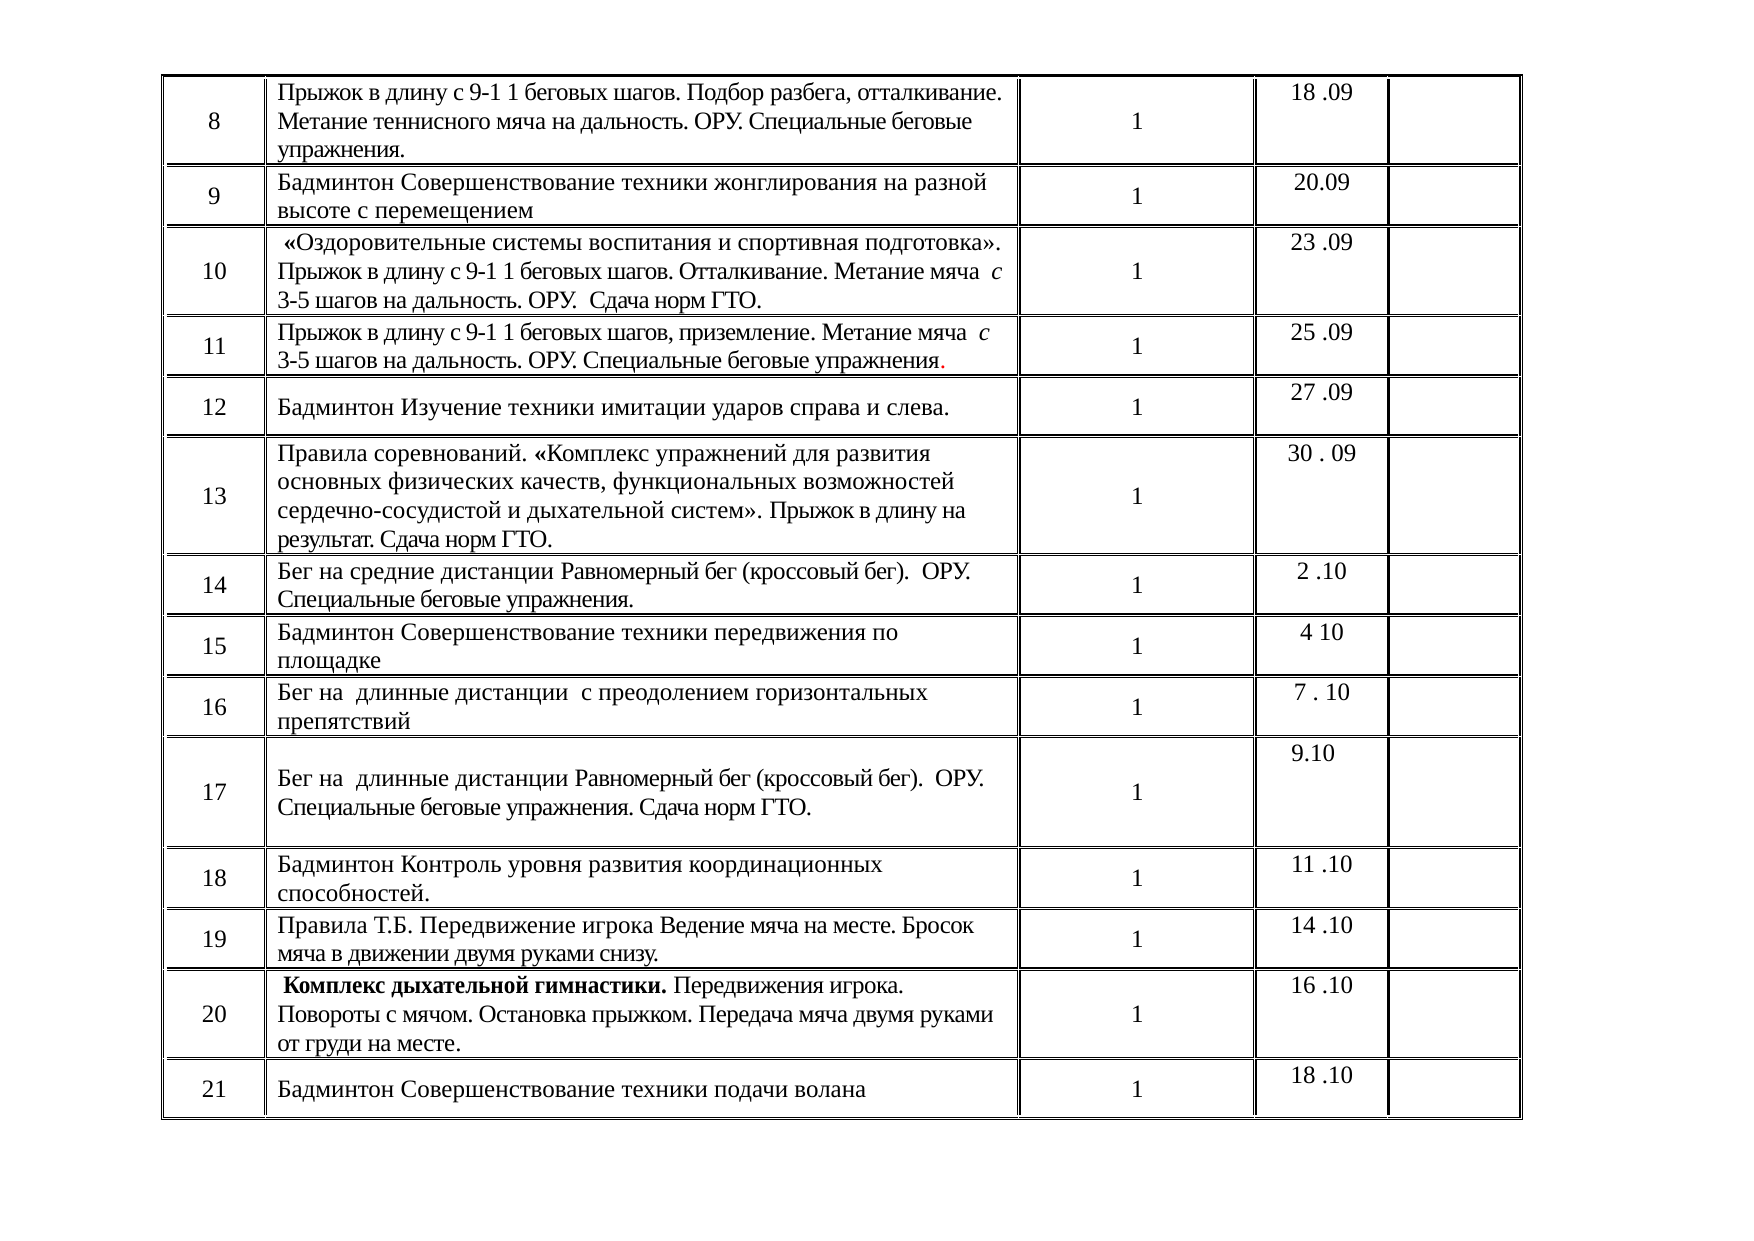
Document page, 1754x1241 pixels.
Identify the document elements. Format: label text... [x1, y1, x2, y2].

table_cell Бег на длинные дистанции с преодолением горизонтальных препятствий [267, 678, 1017, 735]
table_cell 18 [163, 846, 266, 906]
table_cell 30 . 09 [1257, 438, 1387, 553]
table_cell Бег на средние дистанции Равномерный бег (кроссовый бег). ОРУ. Специальные беговые упражнения. [267, 556, 1017, 613]
table_cell 20 [164, 967, 264, 1057]
table_cell 11 [164, 314, 264, 374]
table_cell [1388, 553, 1521, 613]
table_cell 10 [164, 224, 264, 313]
table_cell Прыжок в длину с 9-1 1 беговых шагов. Подбор разбега, отталкивание. Метание теннисного мяча на дальность. ОРУ. Специальные беговые упражнения. [266, 76, 1019, 163]
table_cell Правила соревнований. «Комплекс упражнений для развития основных физических качеств, функциональных возможностей сердечно-сосудистой и дыхательной систем». Прыжок в длину на результат. Сдача норм ГТО. [267, 438, 1017, 553]
table_cell Бадминтон Изучение техники имитации ударов справа и слева. [267, 378, 1017, 434]
table_cell 14 .10 [1257, 910, 1387, 967]
table_cell 1 [1021, 378, 1253, 434]
table_cell 11 .10 [1257, 849, 1387, 906]
table_cell 19 [164, 906, 264, 967]
table_cell 1 [1021, 167, 1253, 224]
table_cell 9 [164, 163, 264, 224]
table_cell 4 10 [1257, 617, 1387, 674]
table_cell 1 [1019, 76, 1255, 163]
table_cell 21 [163, 1057, 266, 1117]
table_cell [1390, 374, 1520, 434]
table_cell [1388, 846, 1521, 906]
table_cell 23 .09 [1257, 228, 1387, 313]
table_cell [1390, 613, 1520, 674]
table_cell [1390, 967, 1520, 1057]
table_cell 7 . 10 [1257, 678, 1387, 735]
table_cell 15 [164, 613, 264, 674]
table_cell 1 [1021, 438, 1253, 553]
table_cell [1390, 224, 1520, 313]
table_cell 1 [1021, 738, 1253, 846]
table_cell 16 [164, 674, 264, 735]
table_cell 13 [164, 434, 264, 553]
table_cell 9.10 [1257, 738, 1387, 846]
table_cell 2 .10 [1257, 556, 1387, 613]
table_cell 18 .09 [1255, 76, 1388, 163]
table_cell Бадминтон Совершенствование техники передвижения по площадке [267, 617, 1017, 674]
table_cell 1 [1021, 556, 1253, 613]
table_cell 20.09 [1257, 167, 1387, 224]
table_cell Прыжок в длину с 9-1 1 беговых шагов, приземление. Метание мяча с 3-5 шагов на дальность. ОРУ. Специальные беговые упражнения. [267, 317, 1017, 374]
table_cell Бадминтон Совершенствование техники жонглирования на разной высоте с перемещением [267, 167, 1017, 224]
table_cell Комплекс дыхательной гимнастики. Передвижения игрока. Повороты с мячом. Остановка прыжком. Передача мяча двумя руками от груди на месте. [267, 971, 1017, 1057]
table_cell Бадминтон Совершенствование техники подачи волана [266, 1057, 1019, 1117]
table_cell 17 [163, 735, 266, 846]
table_cell [1390, 674, 1520, 735]
table_cell [1390, 314, 1520, 374]
table_cell 1 [1019, 1057, 1255, 1117]
table_cell 1 [1021, 678, 1253, 735]
table_cell [1390, 434, 1520, 553]
table_cell 27 .09 [1257, 378, 1387, 434]
table_cell 14 [163, 553, 266, 613]
table_cell 16 .10 [1257, 971, 1387, 1057]
table_cell 1 [1021, 228, 1253, 313]
table_cell [1388, 735, 1521, 846]
table_cell [1390, 906, 1520, 967]
table_cell 1 [1021, 617, 1253, 674]
table_cell 1 [1021, 971, 1253, 1057]
table_cell Правила Т.Б. Передвижение игрока Ведение мяча на месте. Бросок мяча в движении двумя руками снизу. [267, 910, 1017, 967]
table_cell «Оздоровительные системы воспитания и спортивная подготовка». Прыжок в длину с 9-1 1 беговых шагов. Отталкивание. Метание мяча с 3-5 шагов на дальность. ОРУ. Сдача норм ГТО. [267, 228, 1017, 313]
table_cell 1 [1021, 910, 1253, 967]
table_cell [1388, 77, 1519, 163]
table_cell 8 [164, 77, 266, 163]
table_cell 18 .10 [1255, 1060, 1388, 1117]
table_cell Бег на длинные дистанции Равномерный бег (кроссовый бег). ОРУ. Специальные беговые упражнения. Сдача норм ГТО. [267, 738, 1017, 846]
table_cell 25 .09 [1257, 317, 1387, 374]
table_cell [1390, 163, 1520, 224]
table_cell 1 [1021, 849, 1253, 906]
table_cell Бадминтон Контроль уровня развития координационных способностей. [267, 849, 1017, 906]
table_cell 1 [1021, 317, 1253, 374]
table_cell [1388, 1057, 1521, 1117]
table_cell 12 [164, 374, 264, 434]
